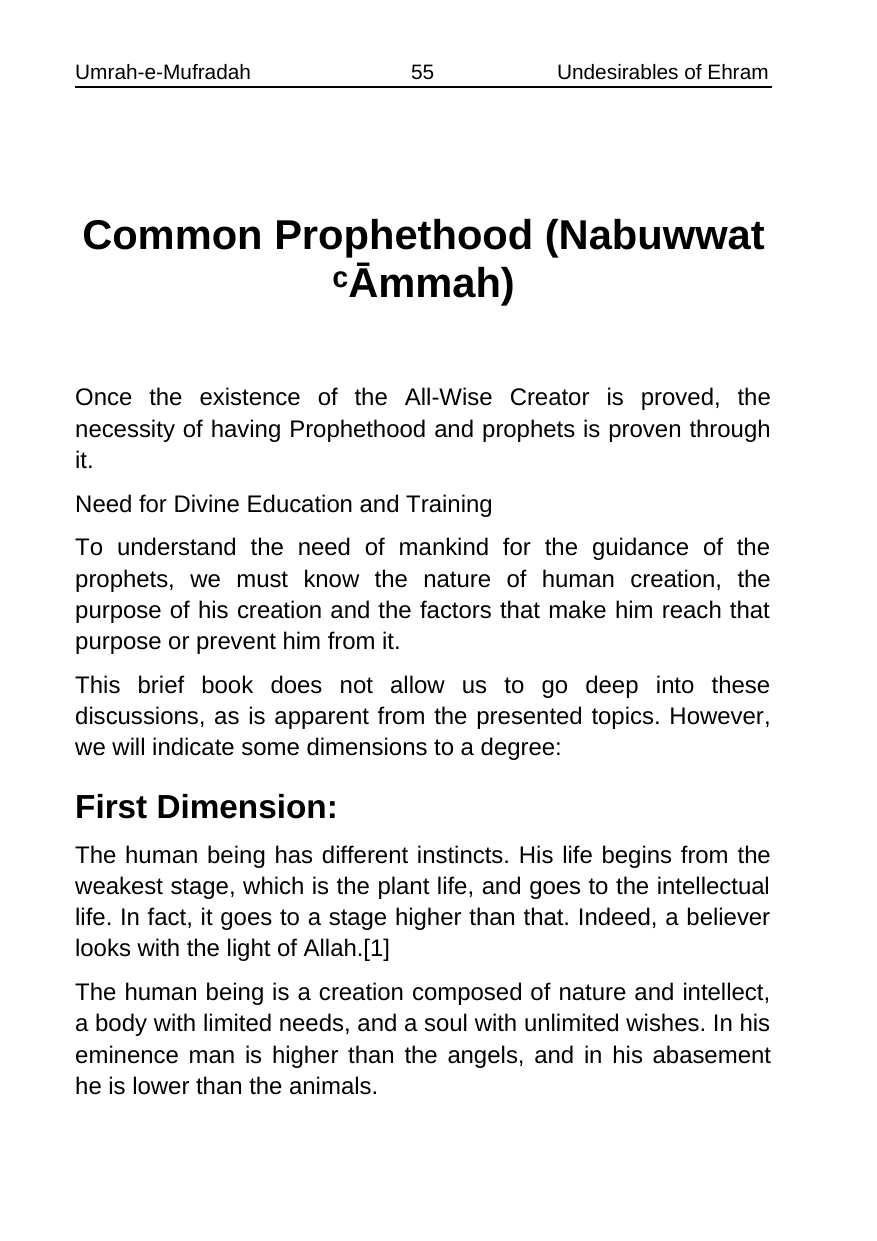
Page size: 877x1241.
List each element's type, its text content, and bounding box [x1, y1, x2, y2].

subtitle Common Prophethood (Nabuwwat ᶜᾹmmah) [75, 210, 772, 306]
subtitle First Dimension: [75, 787, 772, 826]
text The human being is a creation composed of nature and intellect, a body with limited needs, and a soul with unlimited wishes. In his eminence man is higher than the angels, and in his abasement he is lower than the animals. [75, 976, 772, 1101]
text Once the existence of the All-Wise Creator is proved, the necessity of having Prophethood and prophets is proven through it. [75, 381, 772, 474]
text Need for Divine Education and Training [75, 487, 772, 518]
text The human being has different instincts. His life begins from the weakest stage, which is the plant life, and goes to the intellectual life. In fact, it goes to a stage higher than that. Indeed, a believer looks with the light of Allah.[1] [75, 838, 772, 963]
text To understand the need of mankind for the guidance of the prophets, we must know the nature of human creation, the purpose of his creation and the factors that make him reach that purpose or prevent him from it. [75, 531, 772, 656]
text This brief book does not allow us to go deep into these discussions, as is apparent from the presented topics. However, we will indicate some dimensions to a degree: [75, 668, 772, 762]
